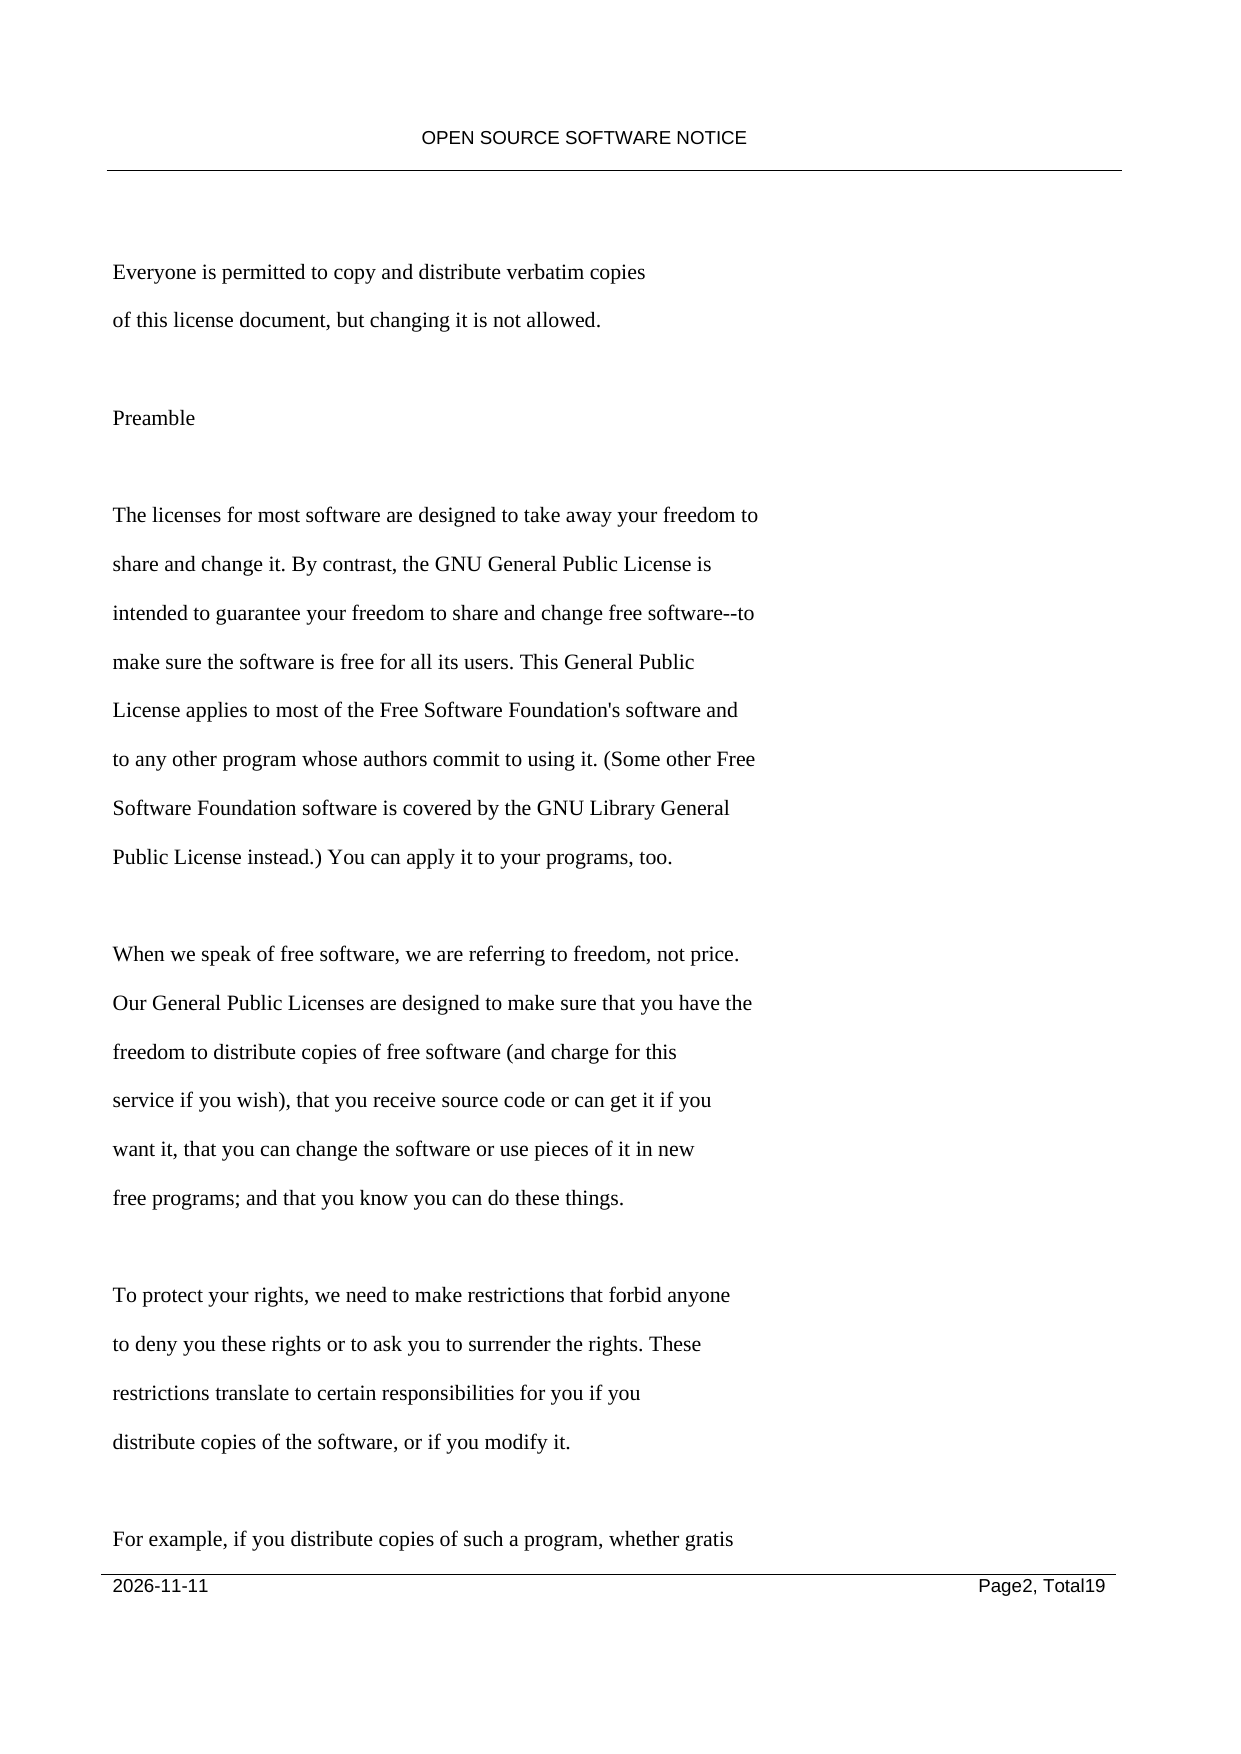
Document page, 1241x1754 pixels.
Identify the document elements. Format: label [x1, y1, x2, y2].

text [112, 206, 1128, 1555]
